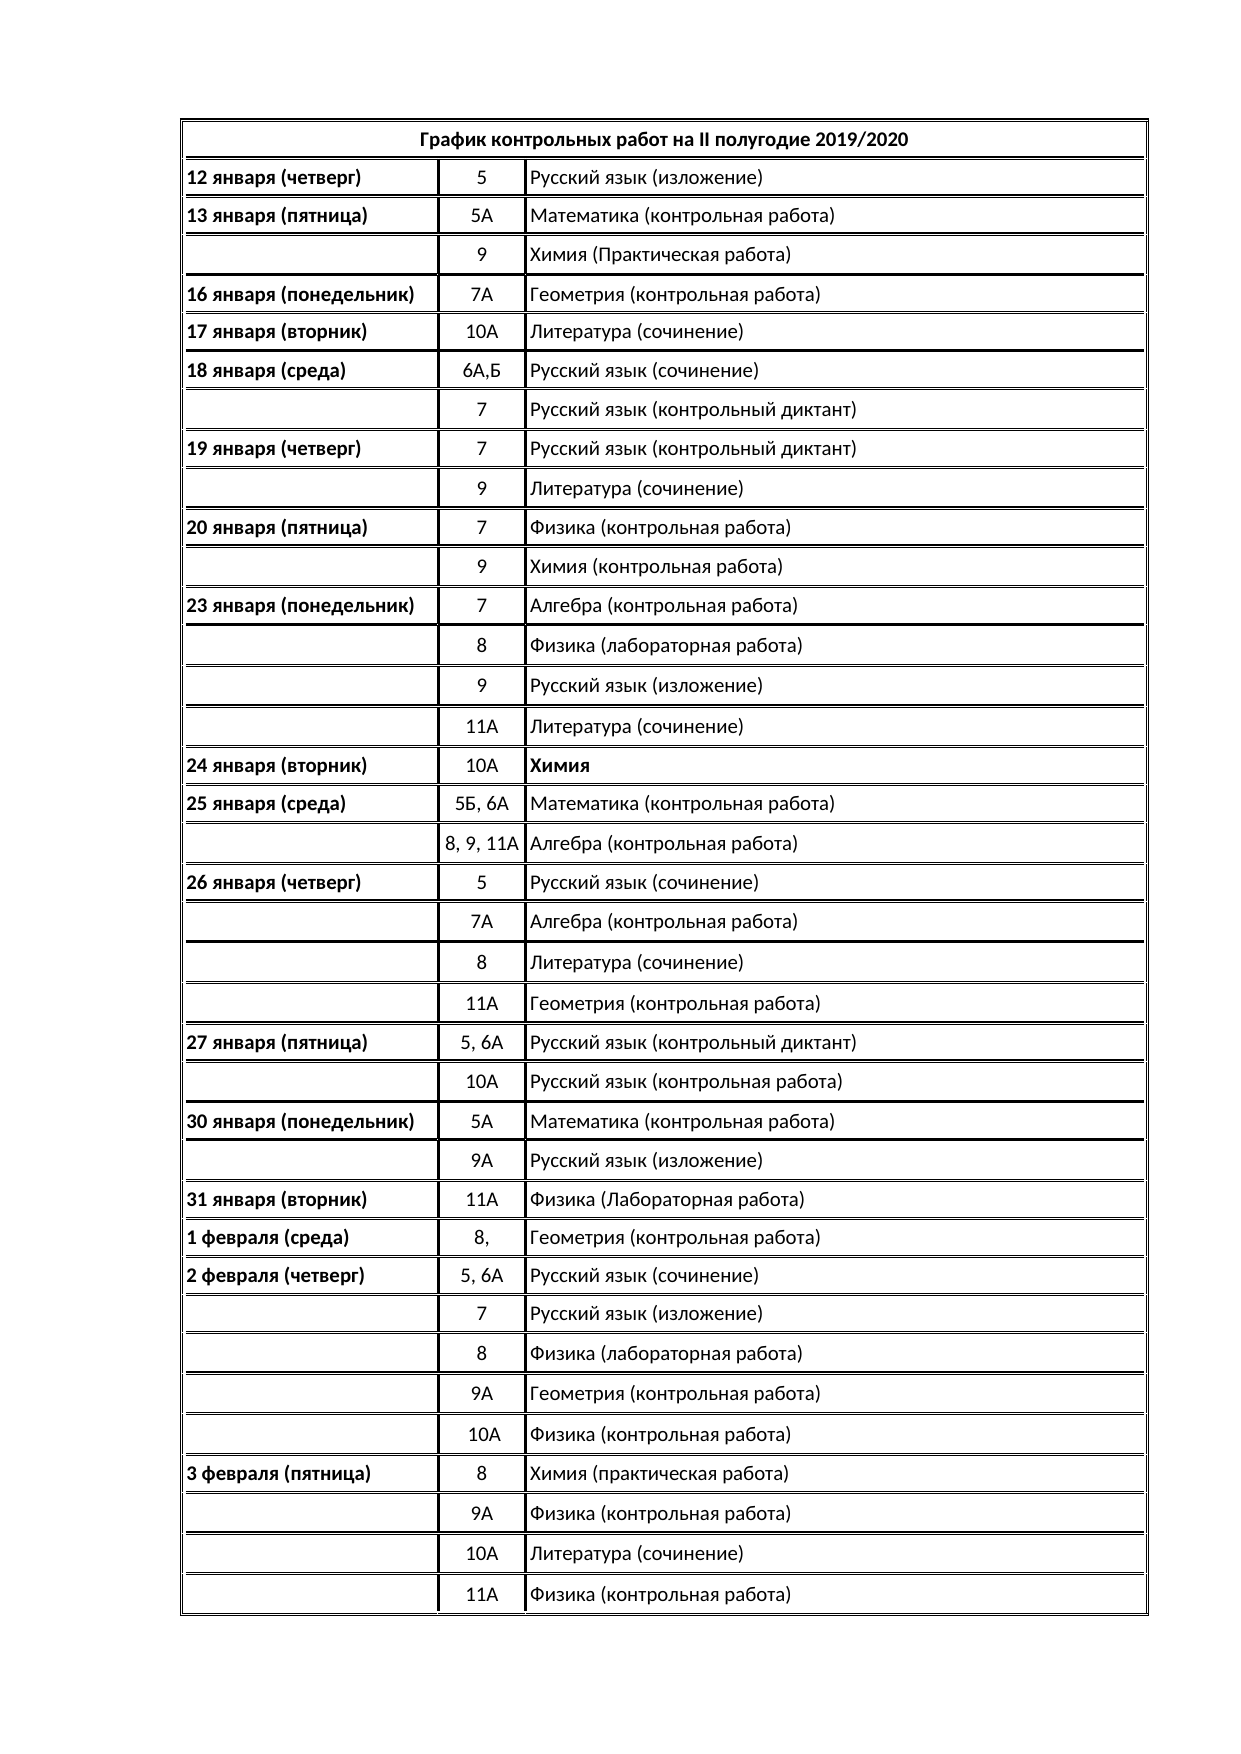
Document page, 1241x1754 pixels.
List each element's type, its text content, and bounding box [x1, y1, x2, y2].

table_cell Русский язык (контрольный диктант) [527, 1021, 1146, 1059]
table_cell 24 января (вторник) [181, 745, 438, 783]
table_cell [181, 623, 437, 663]
table_cell Русский язык (изложение) [527, 156, 1146, 194]
table_cell Геометрия (контрольная работа) [527, 1371, 1146, 1412]
table_cell Физика (контрольная работа) [525, 1572, 1147, 1612]
table_cell 5, 6А [440, 1025, 524, 1059]
table_cell Алгебра (контрольная работа) [525, 821, 1147, 861]
table_cell Русский язык (сочинение) [527, 349, 1146, 387]
table_cell 5А [440, 198, 524, 232]
table_cell Русский язык (контрольный диктант) [525, 387, 1147, 427]
table_cell 8 [440, 943, 524, 981]
table_cell 5, 6А [440, 1258, 524, 1293]
table_cell 7 [440, 431, 524, 466]
table_cell [181, 1138, 437, 1178]
table_cell Физика (лабораторная работа) [527, 623, 1147, 663]
table_cell 8 [440, 1334, 524, 1371]
table_cell 10А [440, 1063, 524, 1100]
table_cell [183, 1371, 437, 1412]
table_cell 31 января (вторник) [183, 1179, 437, 1217]
table_cell 7А [440, 903, 524, 940]
table_cell [181, 821, 438, 861]
table_cell [183, 1531, 437, 1572]
table_cell [181, 466, 438, 506]
table_cell Математика (контрольная работа) [527, 1100, 1146, 1138]
table_cell Физика (контрольная работа) [525, 1491, 1147, 1531]
table_cell 25 января (среда) [181, 783, 438, 821]
table_cell [183, 544, 437, 585]
table_cell 10А [440, 1535, 524, 1572]
table_cell 18 января (среда) [183, 349, 437, 387]
table_cell Русский язык (контрольный диктант) [527, 428, 1146, 466]
table_cell 3 февраля (пятница) [183, 1453, 437, 1491]
table_cell Алгебра (контрольная работа) [527, 899, 1146, 940]
table_cell Физика (контрольная работа) [525, 1412, 1147, 1452]
table_cell [183, 704, 437, 745]
table_cell 12 января (четверг) [183, 156, 437, 194]
table_cell 7 [440, 1296, 524, 1331]
table_cell 5 [440, 160, 524, 194]
table_cell 7А [440, 276, 524, 311]
table_cell [183, 232, 437, 273]
table_cell 10А [440, 748, 524, 783]
table_cell [183, 1059, 437, 1100]
table_cell 16 января (понедельник) [181, 273, 437, 311]
table_cell Русский язык (сочинение) [527, 1255, 1146, 1293]
table_cell 9 [440, 236, 524, 273]
table_cell [181, 1412, 438, 1452]
table_cell 8, [440, 1220, 524, 1254]
table_cell [183, 899, 437, 940]
table_cell Математика (контрольная работа) [525, 783, 1147, 821]
table_cell 9 [440, 667, 524, 704]
table_cell 9А [440, 1494, 524, 1531]
table_cell Химия (контрольная работа) [527, 544, 1146, 585]
table_cell 27 января (пятница) [183, 1021, 437, 1059]
table_cell Литература (сочинение) [525, 466, 1147, 506]
table_cell 7 [440, 390, 524, 427]
table_cell 10А [440, 314, 524, 349]
table_cell Литература (сочинение) [527, 1531, 1146, 1572]
table_cell 8 [440, 1456, 524, 1491]
table_cell 2 февраля (четверг) [183, 1255, 437, 1293]
table_cell 9 [440, 548, 524, 585]
table_cell Геометрия (контрольная работа) [525, 981, 1147, 1021]
table_cell 1 февраля (среда) [181, 1217, 438, 1254]
table_cell [181, 1491, 438, 1531]
table_cell [181, 387, 438, 427]
table_cell Геометрия (контрольная работа) [527, 273, 1147, 311]
table_cell 6А,Б [440, 352, 524, 387]
table_cell 19 января (четверг) [183, 428, 437, 466]
table_cell Русский язык (сочинение) [527, 861, 1146, 899]
table_cell 26 января (четверг) [183, 861, 437, 899]
table_cell [181, 1293, 438, 1331]
table_cell Русский язык (изложение) [525, 1293, 1147, 1331]
table_cell 9А [440, 1375, 524, 1412]
table_cell 8, 9, 11А [440, 824, 524, 861]
table_cell Химия [525, 745, 1147, 783]
table_cell 10А [440, 1415, 524, 1452]
table_cell Русский язык (изложение) [527, 1138, 1147, 1178]
table_cell 7 [440, 510, 524, 544]
table_cell 11А [440, 1182, 524, 1217]
table_cell 9 [440, 469, 524, 506]
table_cell Математика (контрольная работа) [527, 194, 1146, 232]
table_cell 5Б, 6А [440, 786, 524, 821]
table_cell 8 [440, 626, 524, 663]
table_cell [181, 981, 438, 1021]
table_cell Алгебра (контрольная работа) [525, 585, 1147, 623]
table_cell Химия (практическая работа) [527, 1453, 1146, 1491]
table_cell 13 января (пятница) [183, 194, 437, 232]
table_cell Физика (Лабораторная работа) [527, 1179, 1146, 1217]
table_cell 23 января (понедельник) [181, 585, 438, 623]
table_cell Русский язык (изложение) [527, 664, 1146, 704]
table_cell Физика (контрольная работа) [527, 506, 1146, 544]
table_cell Физика (лабораторная работа) [525, 1331, 1147, 1371]
table_cell 5А [440, 1103, 524, 1138]
table_cell [181, 1572, 438, 1612]
table_cell [181, 1331, 438, 1371]
table_cell Химия (Практическая работа) [527, 232, 1146, 273]
table_cell Геометрия (контрольная работа) [525, 1217, 1147, 1254]
table_cell 30 января (понедельник) [183, 1100, 437, 1138]
table_cell [183, 664, 437, 704]
table_cell 7 [440, 588, 524, 623]
table_cell Литература (сочинение) [527, 704, 1146, 745]
table_cell Литература (сочинение) [527, 940, 1146, 981]
table_cell 9А [440, 1141, 524, 1178]
table_cell 5 [440, 865, 524, 899]
table_header График контрольных работ на II полугодие 2019/2020 [183, 122, 1146, 156]
table_cell [183, 940, 437, 981]
table_cell 20 января (пятница) [183, 506, 437, 544]
table_cell 17 января (вторник) [181, 311, 438, 349]
table_cell 11А [438, 1575, 525, 1612]
table_cell Литература (сочинение) [525, 311, 1147, 349]
table_cell 11А [440, 708, 524, 745]
table_cell Русский язык (контрольная работа) [527, 1059, 1146, 1100]
table_cell 11А [440, 984, 524, 1021]
